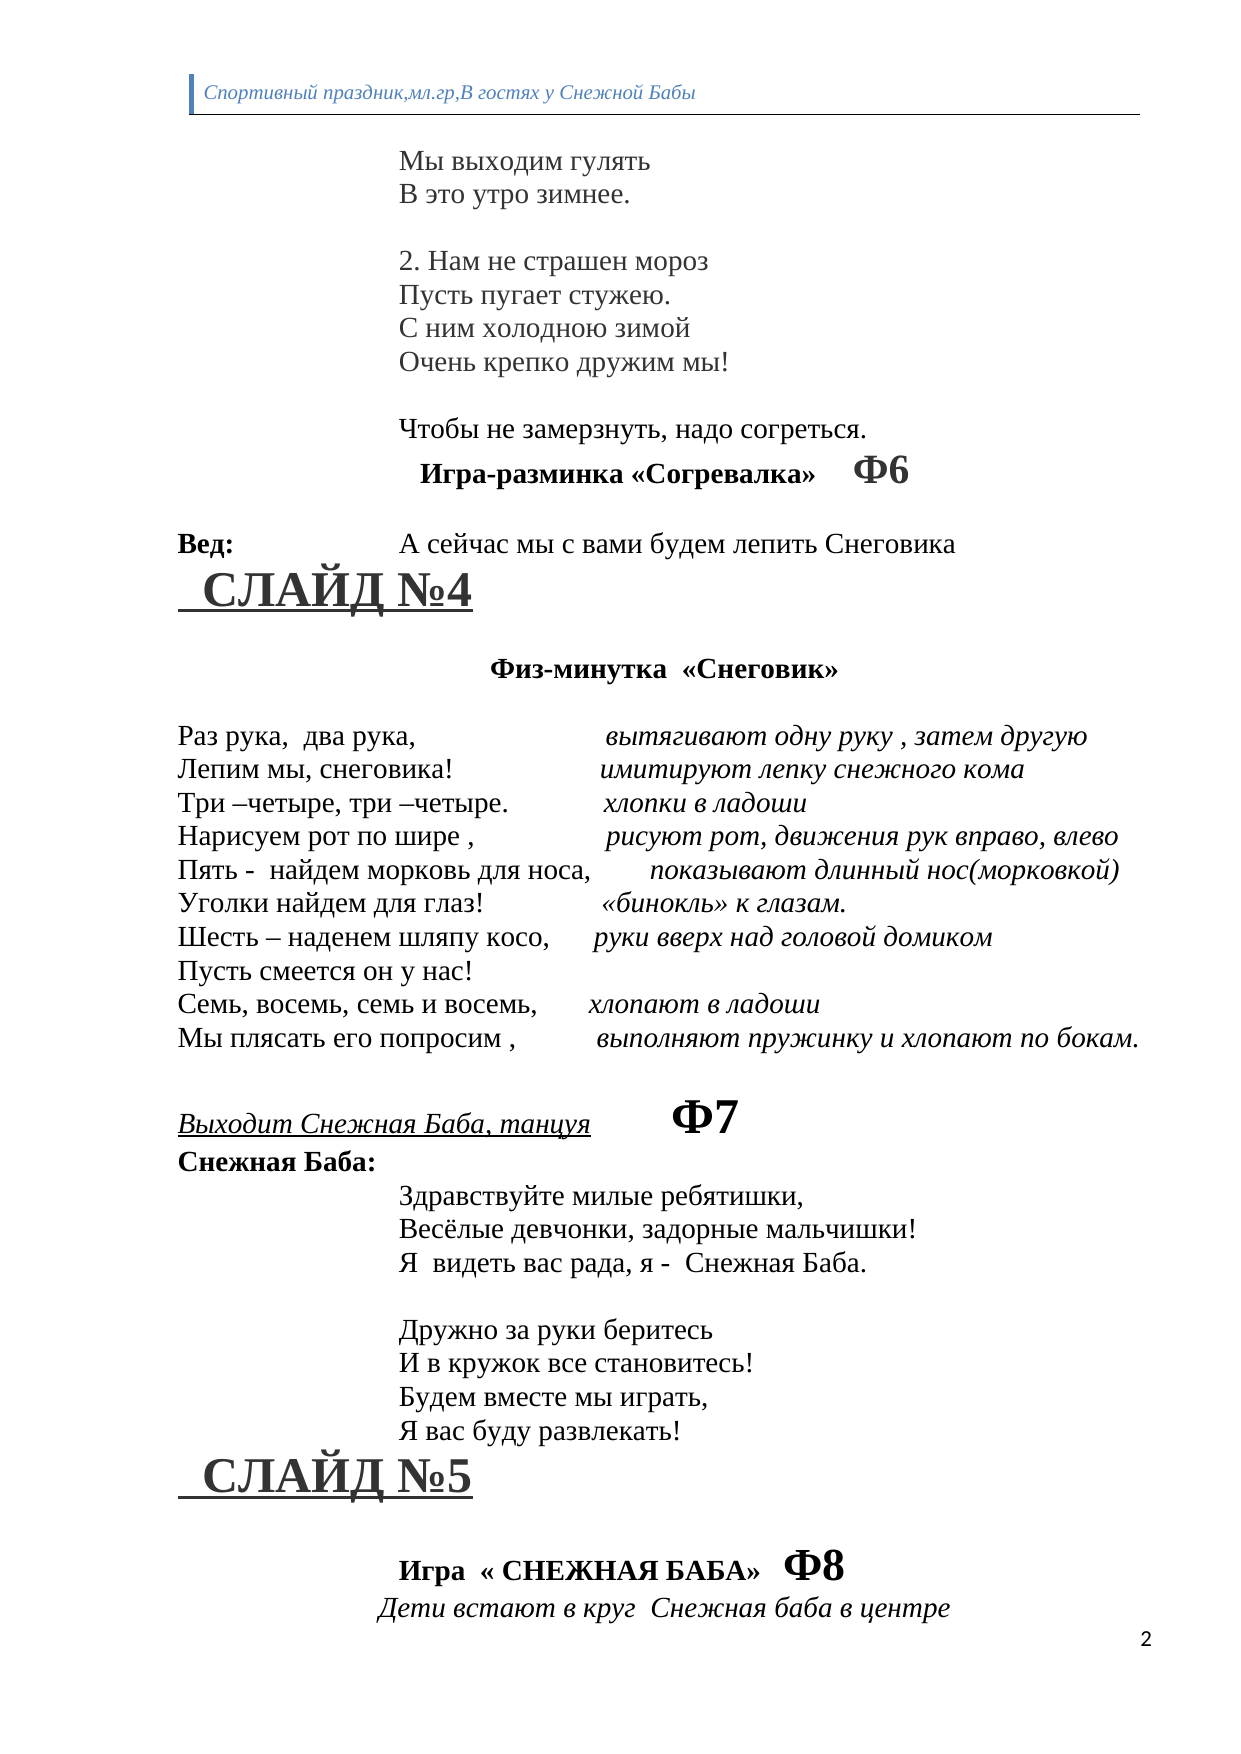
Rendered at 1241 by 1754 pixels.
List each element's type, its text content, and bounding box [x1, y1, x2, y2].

text Очень крепко дружим мы! [325, 344, 1152, 378]
text Игра-разминка «Согревалка» Ф6 [177, 445, 1152, 493]
text Раз рука, два рука, вытягивают одну руку , затем другую [177, 718, 1152, 751]
text Снежная Баба: [177, 1144, 1152, 1178]
text Чтобы не замерзнуть, надо согреться. [177, 411, 1152, 445]
text Уголки найдем для глаз! «бинокль» к глазам. [177, 886, 1152, 919]
text Физ-минутка «Снеговик» [177, 651, 1152, 684]
text В это утро зимнее. [325, 176, 1152, 210]
text СЛАЙД №4 [177, 560, 1152, 617]
text Дети встают в круг Снежная баба в центре [177, 1590, 1152, 1623]
text Пять - найдем морковь для носа, показывают длинный нос(морковкой) [177, 852, 1152, 886]
text Я вас буду развлекать! [325, 1413, 1152, 1446]
text Нарисуем рот по шире , рисуют рот, движения рук вправо, влево [177, 818, 1152, 852]
text Три –четыре, три –четыре. хлопки в ладоши [177, 785, 1152, 818]
text Семь, восемь, семь и восемь, хлопают в ладоши [177, 986, 1152, 1020]
text Вед: А сейчас мы с вами будем лепить Снеговика [177, 526, 1152, 560]
text Весёлые девчонки, задорные мальчишки! [325, 1211, 1152, 1245]
text С ним холодною зимой [325, 311, 1152, 344]
text Мы выходим гулять [325, 143, 1152, 176]
text Пусть пугает стужею. [325, 277, 1152, 311]
text Я видеть вас рада, я - Снежная Баба. [325, 1245, 1152, 1278]
text Мы плясать его попросим , выполняют пружинку и хлопают по бокам. [177, 1020, 1152, 1053]
text Здравствуйте милые ребятишки, [325, 1178, 1152, 1211]
text Будем вместе мы играть, [325, 1379, 1152, 1413]
text Игра « СНЕЖНАЯ БАБА» Ф8 [177, 1537, 1152, 1590]
text Шесть – наденем шляпу косо, руки вверх над головой домиком [177, 919, 1152, 953]
text Лепим мы, снеговика! имитируют лепку снежного кома [177, 751, 1152, 785]
text СЛАЙД №5 [177, 1446, 1152, 1504]
text И в кружок все становитесь! [325, 1346, 1152, 1379]
text Пусть смеется он у нас! [177, 953, 1152, 986]
text 2. Нам не страшен мороз [325, 243, 1152, 277]
text Выходит Снежная Баба, танцуя Ф7 [177, 1087, 1152, 1144]
text Дружно за руки беритесь [325, 1312, 1152, 1346]
